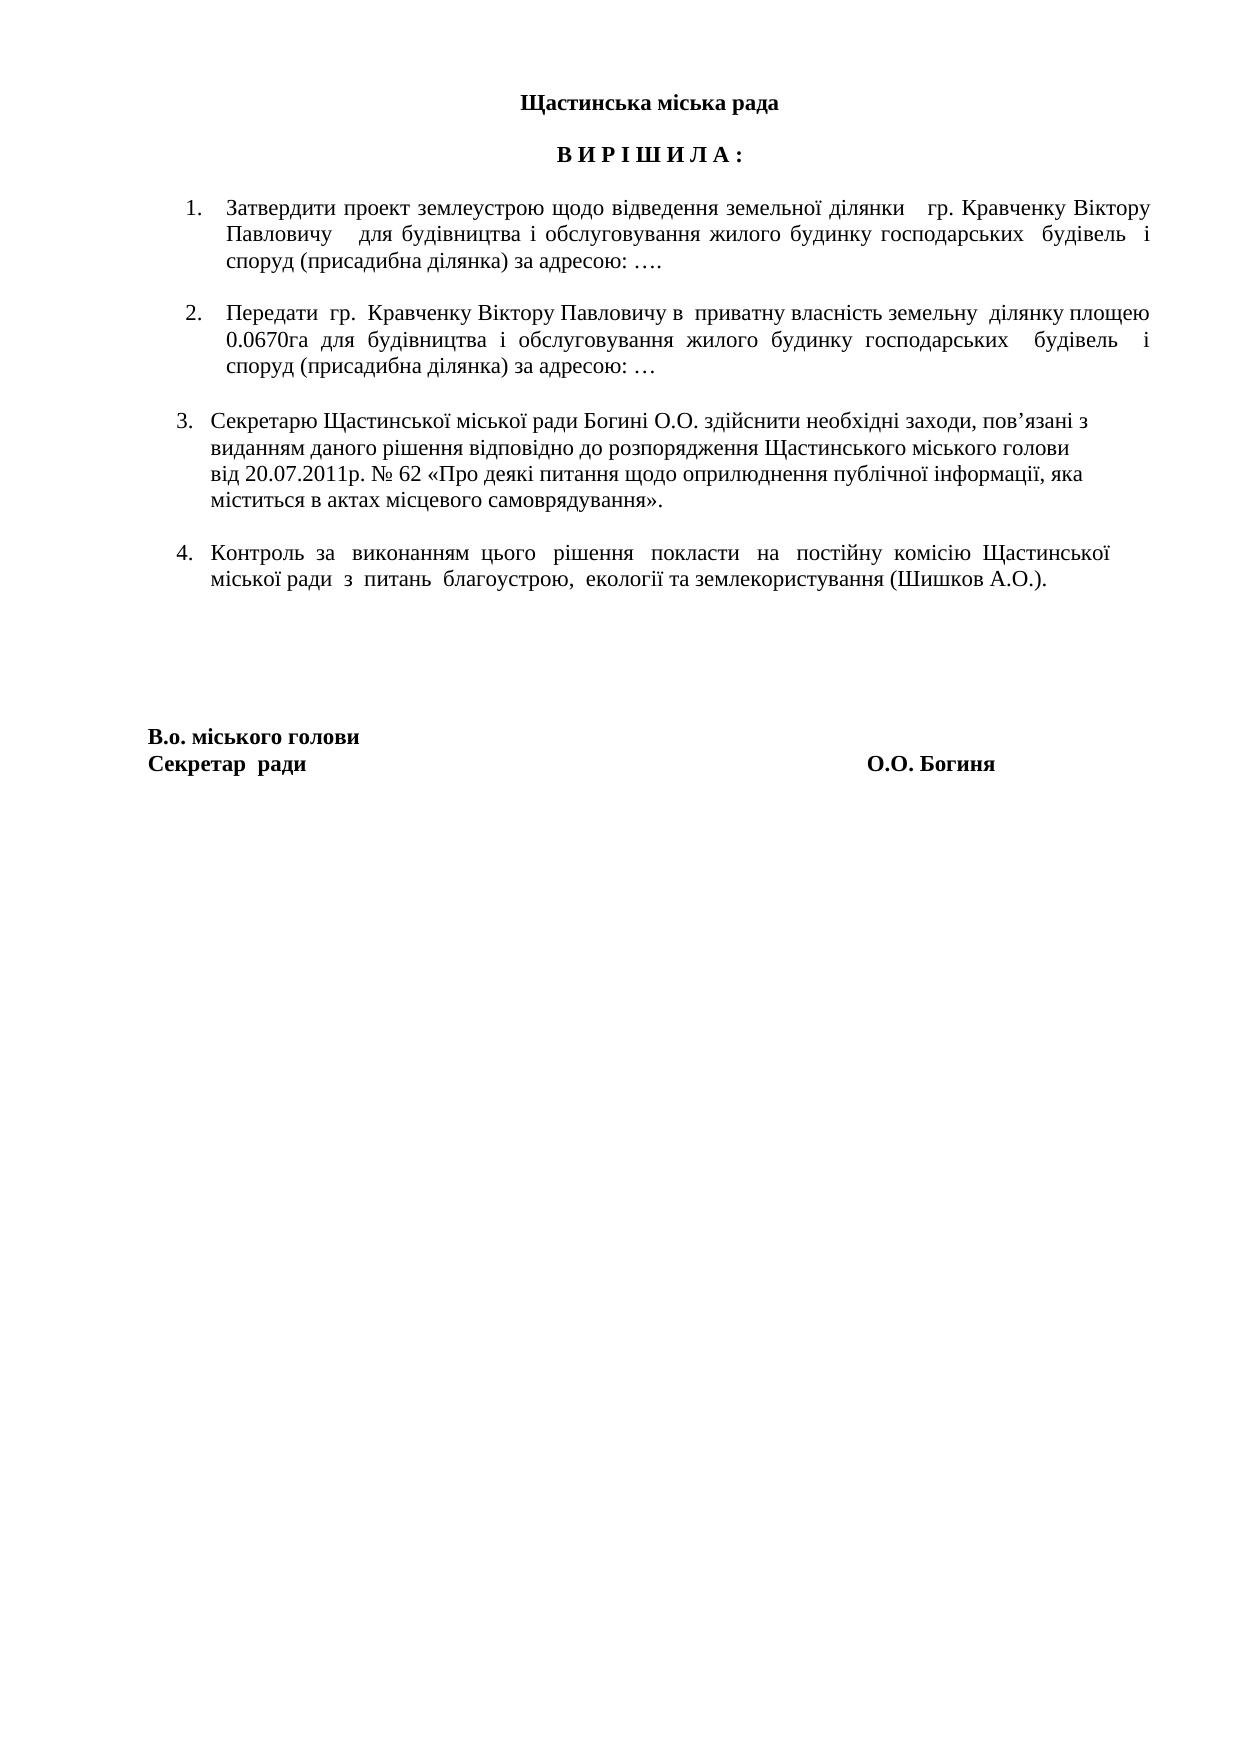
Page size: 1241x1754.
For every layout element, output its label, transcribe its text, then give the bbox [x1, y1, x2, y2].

text 3. Секретарю Щастинської міської ради Богині О.О. здійснити необхідні заходи, пов’язані з [148, 407, 1152, 433]
text міської ради з питань благоустрою, екології та землекористування (Шишков А.О.). [148, 565, 1152, 592]
text В И Р І Ш И Л А : [148, 141, 1152, 168]
text В.о. міського голови [148, 723, 1152, 750]
text 4. Контроль за виконанням цього рішення покласти на постійну комісію Щастинської [148, 539, 1152, 565]
list Затвердити проект землеустрою щодо відведення земельної ділянки гр. Кравченку Віктору Павловичу для будівництва і обслуговування жилого будинку господарських будівель і споруд (присадибна ділянка) за адресою: …. [185, 194, 1152, 273]
text Щастинська міська рада [148, 88, 1152, 115]
text Секретар ради О.О. Богиня [148, 750, 1152, 776]
list Передати гр. Кравченку Віктору Павловичу в приватну власність земельну ділянку площею 0.0670га для будівництва і обслуговування жилого будинку господарських будівель і споруд (присадибна ділянка) за адресою: … [185, 299, 1152, 378]
text виданням даного рішення відповідно до розпорядження Щастинського міського голови [148, 433, 1152, 460]
text від 20.07.2011р. № 62 «Про деякі питання щодо оприлюднення публічної інформації, яка [148, 460, 1152, 486]
text міститься в актах місцевого самоврядування». [148, 486, 1152, 513]
